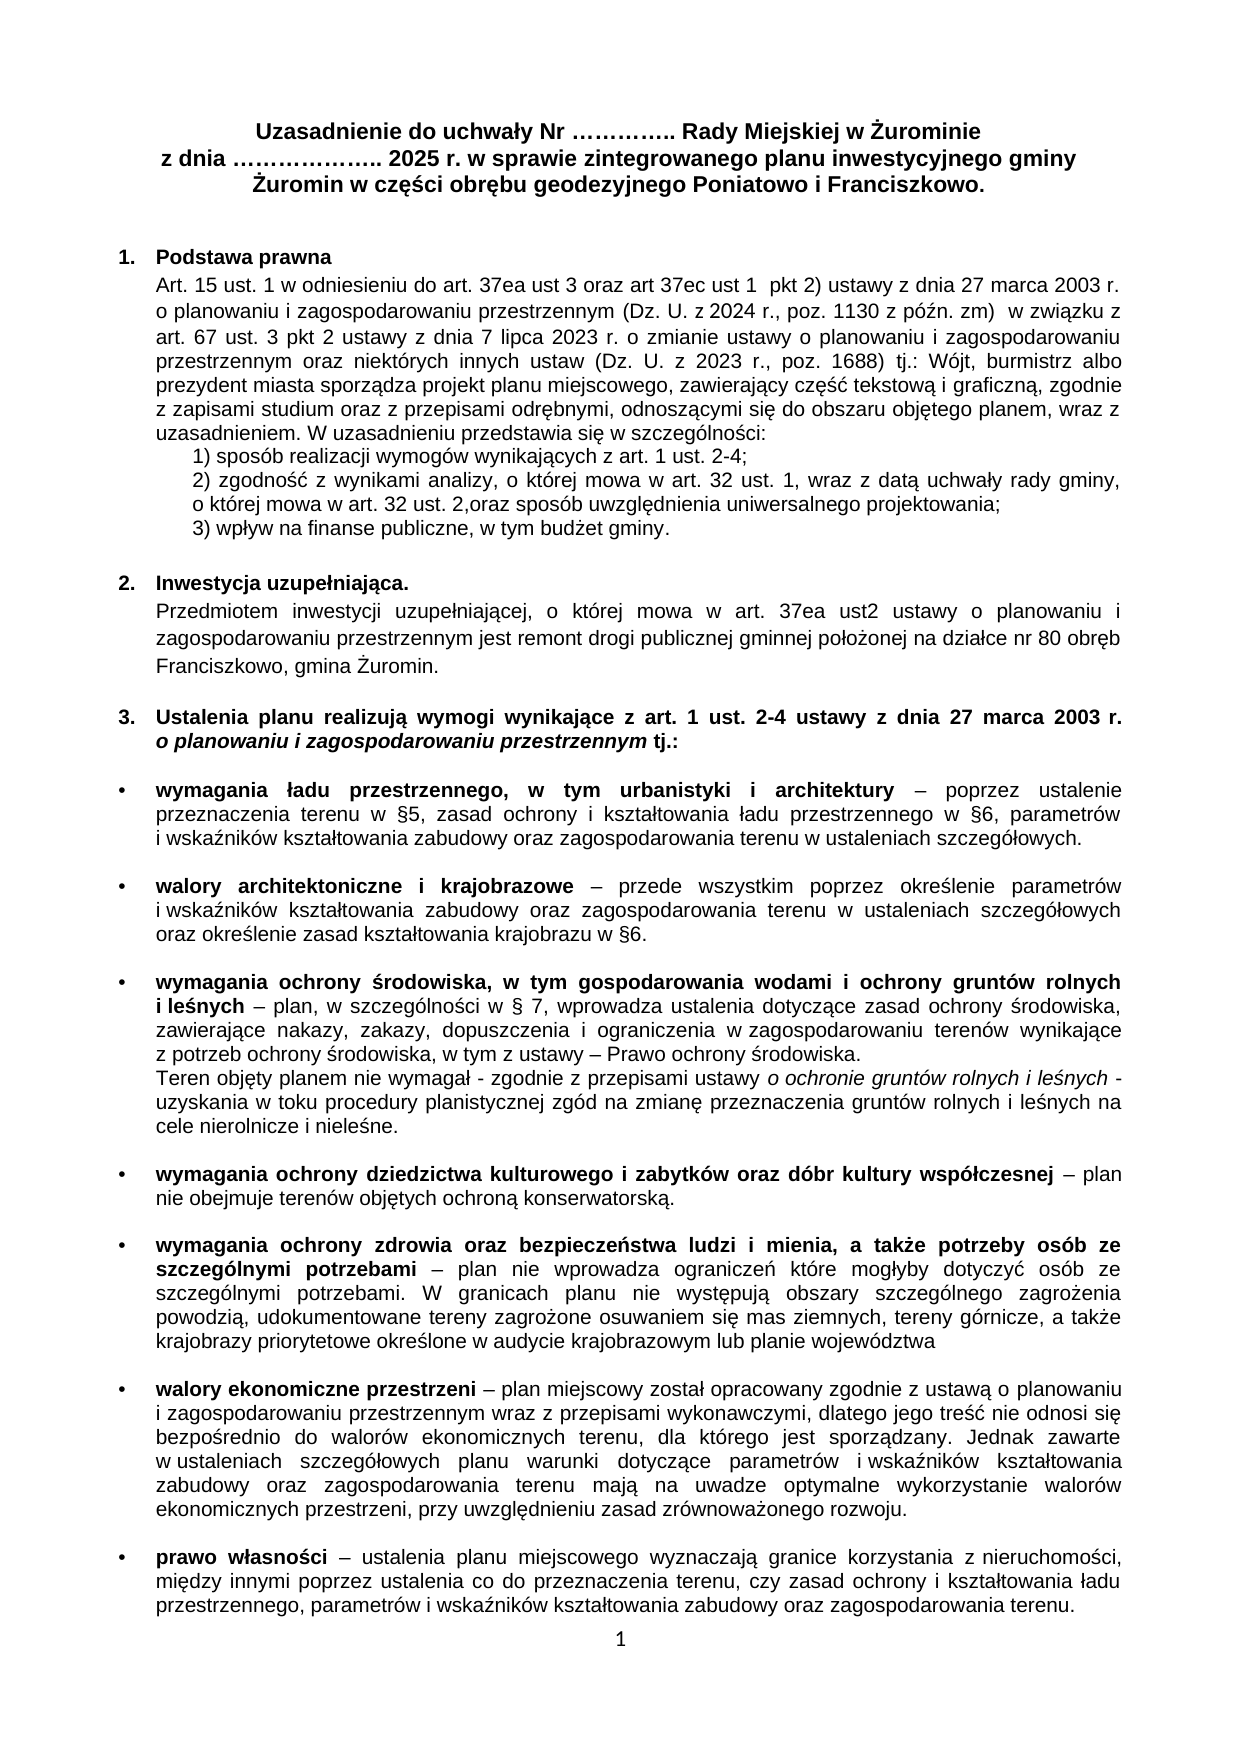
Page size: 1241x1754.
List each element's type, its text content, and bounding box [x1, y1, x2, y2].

list Przedmiotem inwestycji uzupełniającej, o której mowa w art. 37ea ust2 ustawy o planowaniu i zagospodarowaniu przestrzennym jest remont drogi publicznej gminnej położonej na działce nr 80 obręb Franciszkowo, gmina Żuromin. [156, 599, 1122, 678]
list 3) wpływ na finanse publiczne, w tym budżet gminy. [192, 516, 1122, 540]
list wymagania ochrony środowiska, w tym gospodarowania wodami i ochrony gruntów rolnych i leśnych – plan, w szczególności w § 7, wprowadza ustalenia dotyczące zasad ochrony środowiska, zawierające nakazy, zakazy, dopuszczenia i ograniczenia w zagospodarowaniu terenów wynikające z potrzeb ochrony środowiska, w tym z ustawy – Prawo ochrony środowiska. [118, 970, 1122, 1066]
list prawo własności – ustalenia planu miejscowego wyznaczają granice korzystania z nieruchomości, między innymi poprzez ustalenia co do przeznaczenia terenu, czy zasad ochrony i kształtowania ładu przestrzennego, parametrów i wskaźników kształtowania zabudowy oraz zagospodarowania terenu. [118, 1545, 1122, 1617]
text Uzasadnienie do uchwały Nr ………….. Rady Miejskiej w Żurominie [118, 118, 1118, 144]
list wymagania ochrony dziedzictwa kulturowego i zabytków oraz dóbr kultury współczesnej – plan nie obejmuje terenów objętych ochroną konserwatorską. [118, 1161, 1122, 1209]
list wymagania ładu przestrzennego, w tym urbanistyki i architektury – poprzez ustalenie przeznaczenia terenu w §5, zasad ochrony i kształtowania ładu przestrzennego w §6, parametrów i wskaźników kształtowania zabudowy oraz zagospodarowania terenu w ustaleniach szczegółowych. [118, 778, 1122, 850]
text Teren objęty planem nie wymagał - zgodnie z przepisami ustawy o ochronie gruntów rolnych i leśnych - uzyskania w toku procedury planistycznej zgód na zmianę przeznaczenia gruntów rolnych i leśnych na cele nierolnicze i nieleśne. [156, 1066, 1122, 1137]
list Podstawa prawna [118, 245, 1122, 269]
list 2) zgodność z wynikami analizy, o której mowa w art. 32 ust. 1, wraz z datą uchwały rady gminy, o której mowa w art. 32 ust. 2,oraz sposób uwzględnienia uniwersalnego projektowania; [192, 468, 1122, 516]
list walory ekonomiczne przestrzeni – plan miejscowy został opracowany zgodnie z ustawą o planowaniu i zagospodarowaniu przestrzennym wraz z przepisami wykonawczymi, dlatego jego treść nie odnosi się bezpośrednio do walorów ekonomicznych terenu, dla którego jest sporządzany. Jednak zawarte w ustaleniach szczegółowych planu warunki dotyczące parametrów i wskaźników kształtowania zabudowy oraz zagospodarowania terenu mają na uwadze optymalne wykorzystanie walorów ekonomicznych przestrzeni, przy uwzględnieniu zasad zrównoważonego rozwoju. [118, 1377, 1122, 1521]
list wymagania ochrony zdrowia oraz bezpieczeństwa ludzi i mienia, a także potrzeby osób ze szczególnymi potrzebami – plan nie wprowadza ograniczeń które mogłyby dotyczyć osób ze szczególnymi potrzebami. W granicach planu nie występują obszary szczególnego zagrożenia powodzią, udokumentowane tereny zagrożone osuwaniem się mas ziemnych, tereny górnicze, a także krajobrazy priorytetowe określone w audycie krajobrazowym lub planie województwa [118, 1233, 1122, 1353]
list Inwestycja uzupełniająca. [118, 571, 1122, 595]
list walory architektoniczne i krajobrazowe – przede wszystkim poprzez określenie parametrów i wskaźników kształtowania zabudowy oraz zagospodarowania terenu w ustaleniach szczegółowych oraz określenie zasad kształtowania krajobrazu w §6. [118, 874, 1122, 946]
list Art. 15 ust. 1 w odniesieniu do art. 37ea ust 3 oraz art 37ec ust 1 pkt 2) ustawy z dnia 27 marca 2003 r. o planowaniu i zagospodarowaniu przestrzennym (Dz. U. z 2024 r., poz. 1130 z późn. zm) w związku z art. 67 ust. 3 pkt 2 ustawy z dnia 7 lipca 2023 r. o zmianie ustawy o planowaniu i zagospodarowaniu przestrzennym oraz niektórych innych ustaw (Dz. U. z 2023 r., poz. 1688) tj.: Wójt, burmistrz albo prezydent miasta sporządza projekt planu miejscowego, zawierający część tekstową i graficzną, zgodnie z zapisami studium oraz z przepisami odrębnymi, odnoszącymi się do obszaru objętego planem, wraz z uzasadnieniem. W uzasadnieniu przedstawia się w szczególności: [156, 273, 1122, 444]
text z dnia ……………….. 2025 r. w sprawie zintegrowanego planu inwestycyjnego gminy Żuromin w części obrębu geodezyjnego Poniatowo i Franciszkowo. [118, 144, 1118, 197]
list Ustalenia planu realizują wymogi wynikające z art. 1 ust. 2-4 ustawy z dnia 27 marca 2003 r. o planowaniu i zagospodarowaniu przestrzennym tj.: [118, 705, 1122, 753]
list 1) sposób realizacji wymogów wynikających z art. 1 ust. 2-4; [192, 444, 1122, 468]
